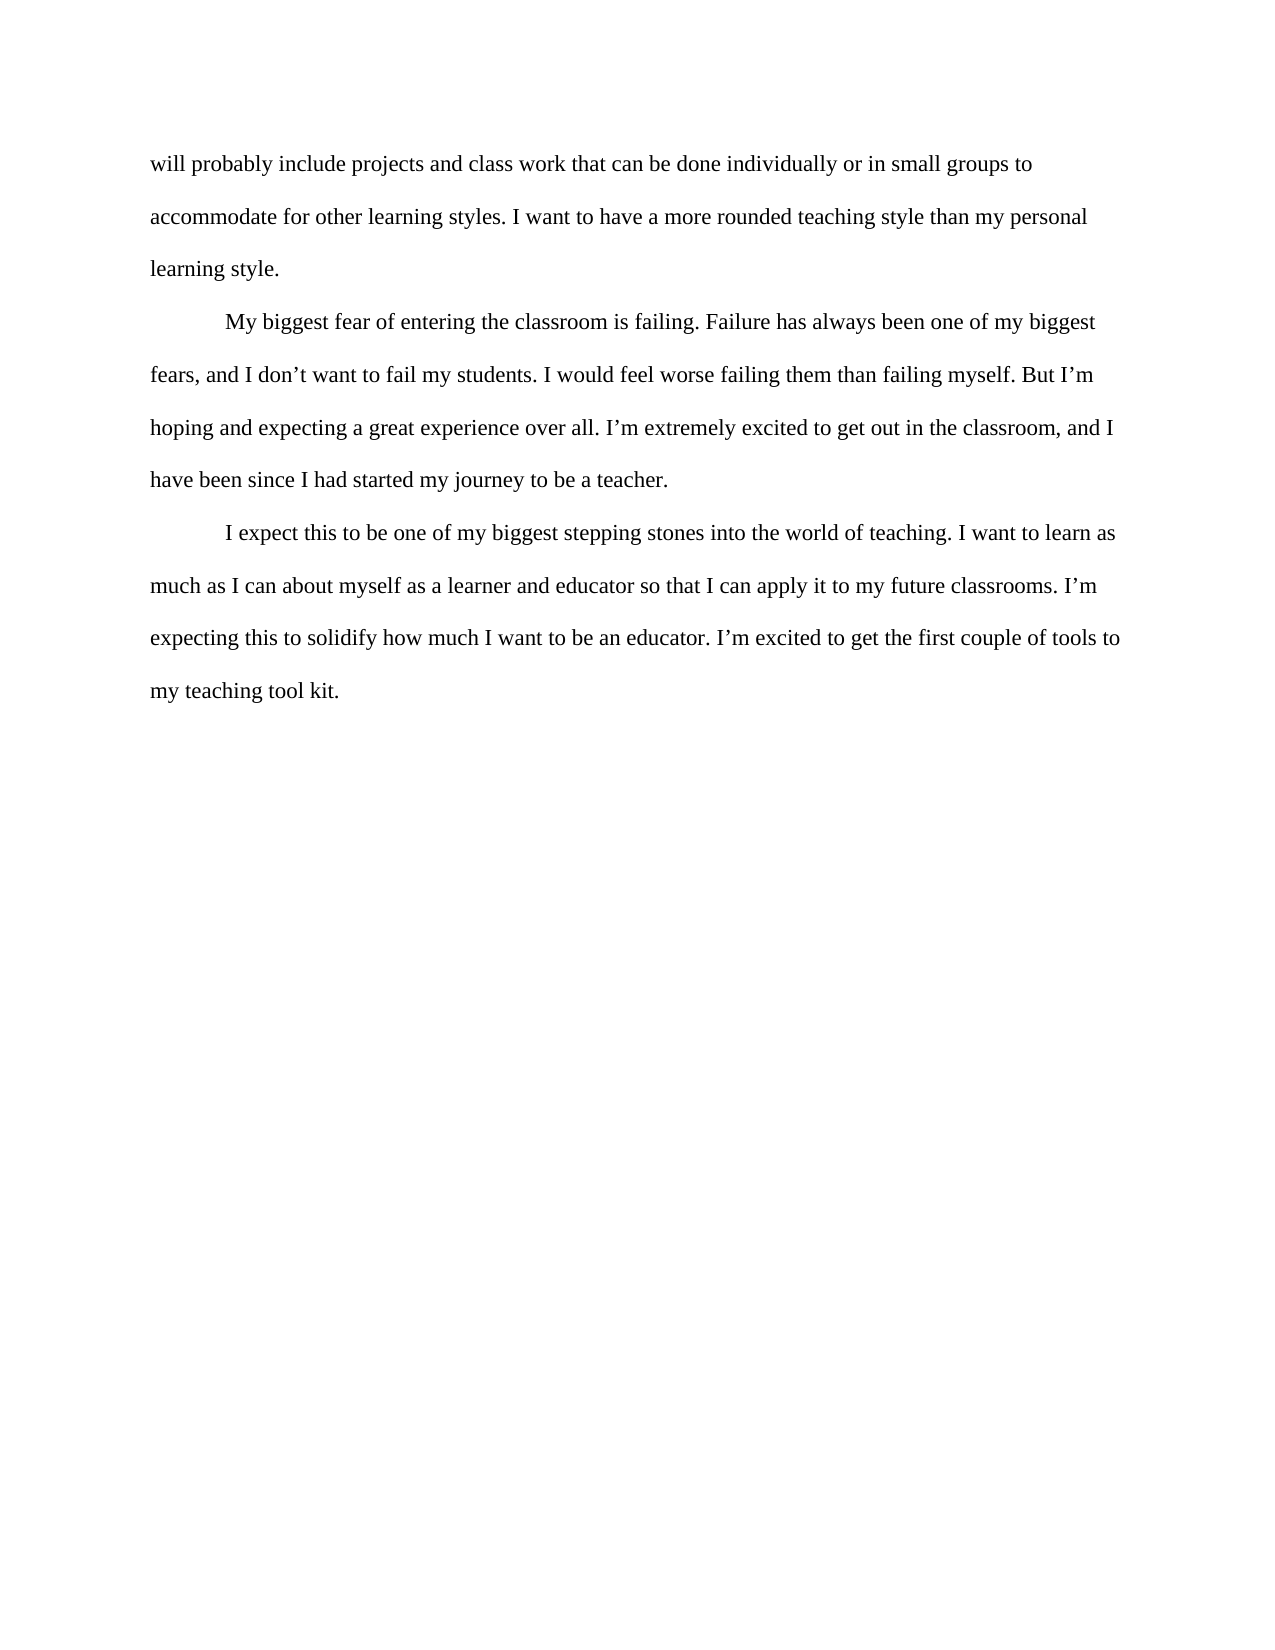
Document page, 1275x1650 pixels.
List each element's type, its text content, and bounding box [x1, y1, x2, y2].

text My biggest fear of entering the classroom is failing. Failure has always been one of my biggest fears, and I don’t want to fail my students. I would feel worse failing them than failing myself. But I’m hoping and expecting a great experience over all. I’m extremely excited to get out in the classroom, and I have been since I had started my journey to be a teacher. [150, 308, 1125, 493]
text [150, 150, 1125, 282]
text I expect this to be one of my biggest stepping stones into the world of teaching. I want to learn as much as I can about myself as a learner and educator so that I can apply it to my future classrooms. I’m expecting this to solidify how much I want to be an educator. I’m excited to get the first couple of tools to my teaching tool kit. [150, 519, 1125, 703]
